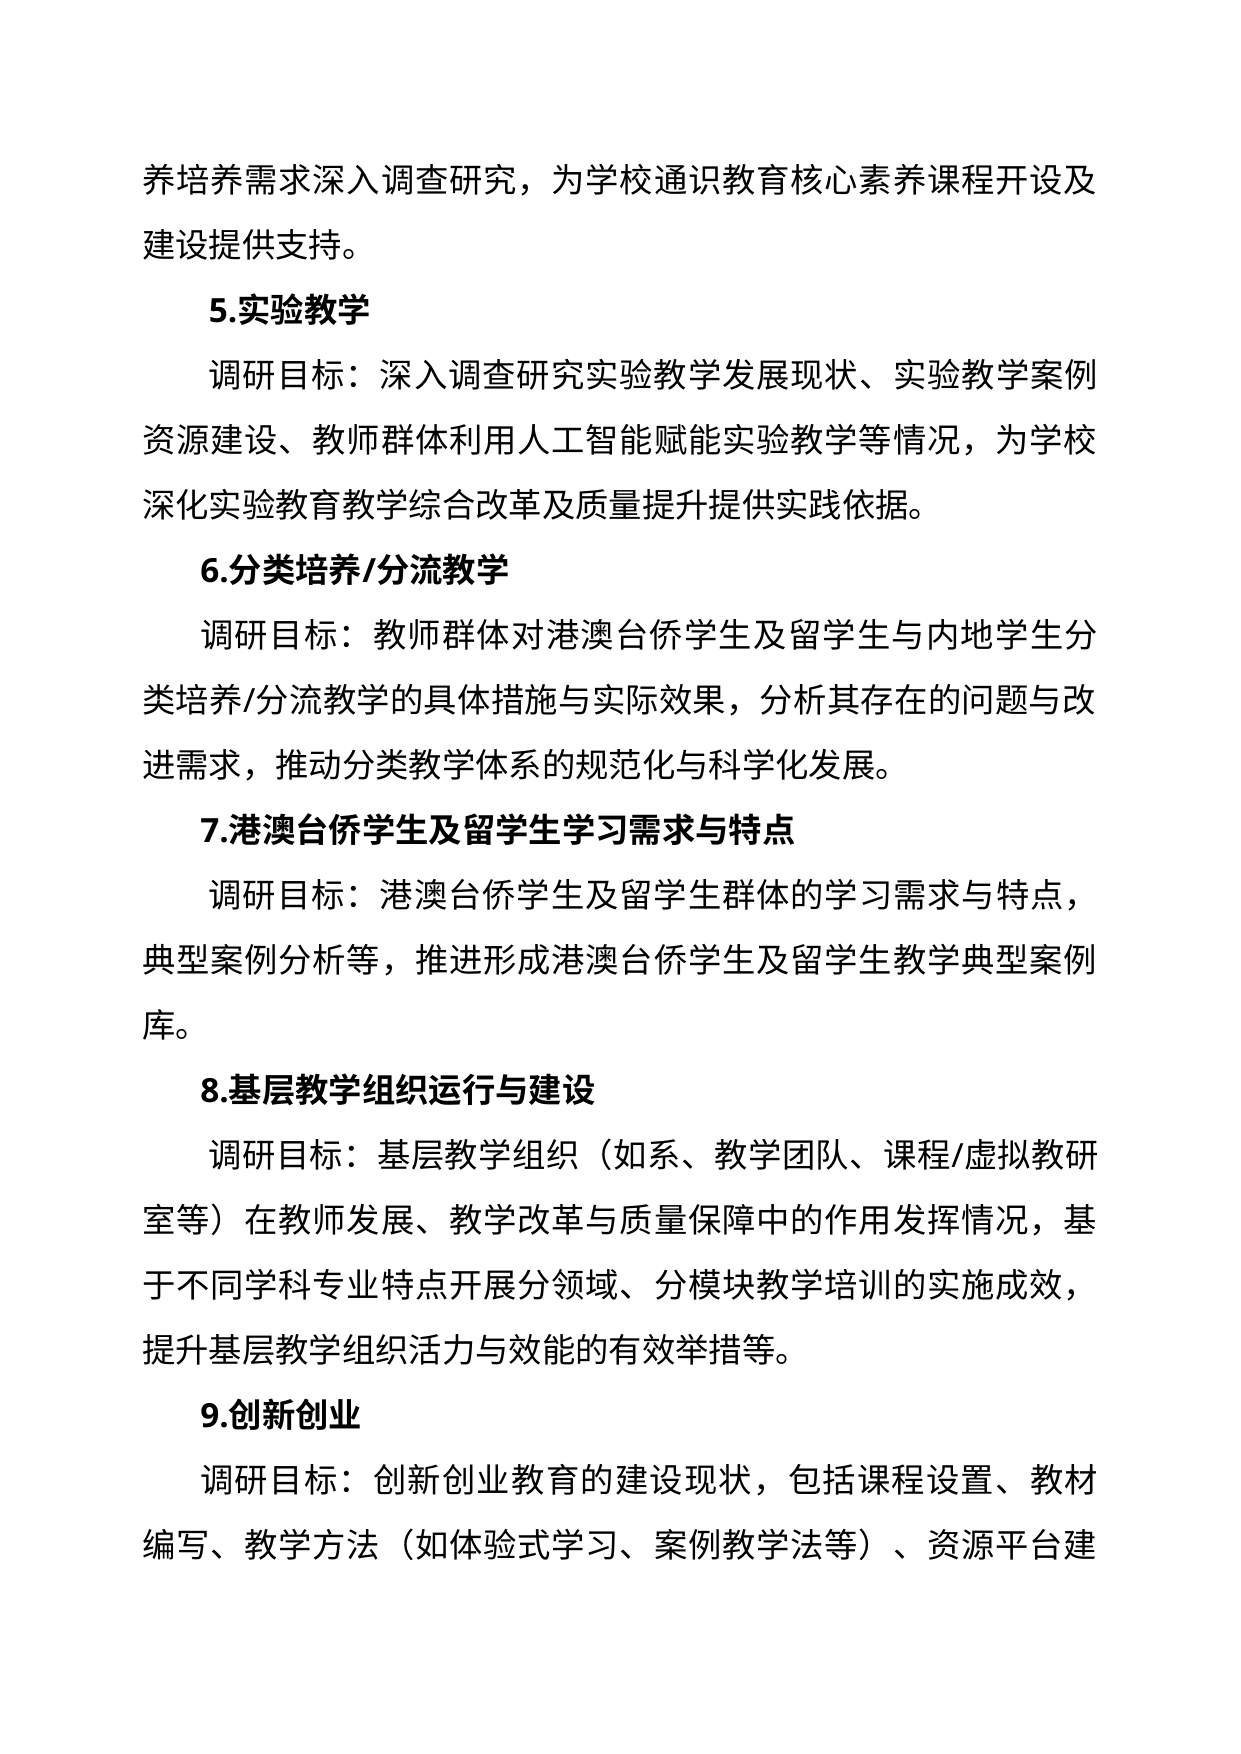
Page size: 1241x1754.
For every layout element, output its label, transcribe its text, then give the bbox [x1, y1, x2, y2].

text 5.实验教学 [142, 276, 1098, 341]
text 调研目标：基层教学组织（如系、教学团队、课程/虚拟教研室等）在教师发展、教学改革与质量保障中的作用发挥情况，基于不同学科专业特点开展分领域、分模块教学培训的实施成效，提升基层教学组织活力与效能的有效举措等。 [142, 1121, 1098, 1381]
text 调研目标：港澳台侨学生及留学生群体的学习需求与特点，典型案例分析等，推进形成港澳台侨学生及留学生教学典型案例库。 [142, 861, 1098, 1056]
text 8.基层教学组织运行与建设 [142, 1056, 1098, 1121]
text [142, 1446, 1098, 1576]
text 调研目标：教师群体对港澳台侨学生及留学生与内地学生分类培养/分流教学的具体措施与实际效果，分析其存在的问题与改进需求，推动分类教学体系的规范化与科学化发展。 [142, 601, 1098, 796]
text 7.港澳台侨学生及留学生学习需求与特点 [142, 796, 1098, 861]
text 9.创新创业 [142, 1381, 1098, 1446]
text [142, 146, 1098, 276]
text 6.分类培养/分流教学 [142, 536, 1098, 601]
text 调研目标：深入调查研究实验教学发展现状、实验教学案例资源建设、教师群体利用人工智能赋能实验教学等情况，为学校深化实验教育教学综合改革及质量提升提供实践依据。 [142, 341, 1098, 536]
